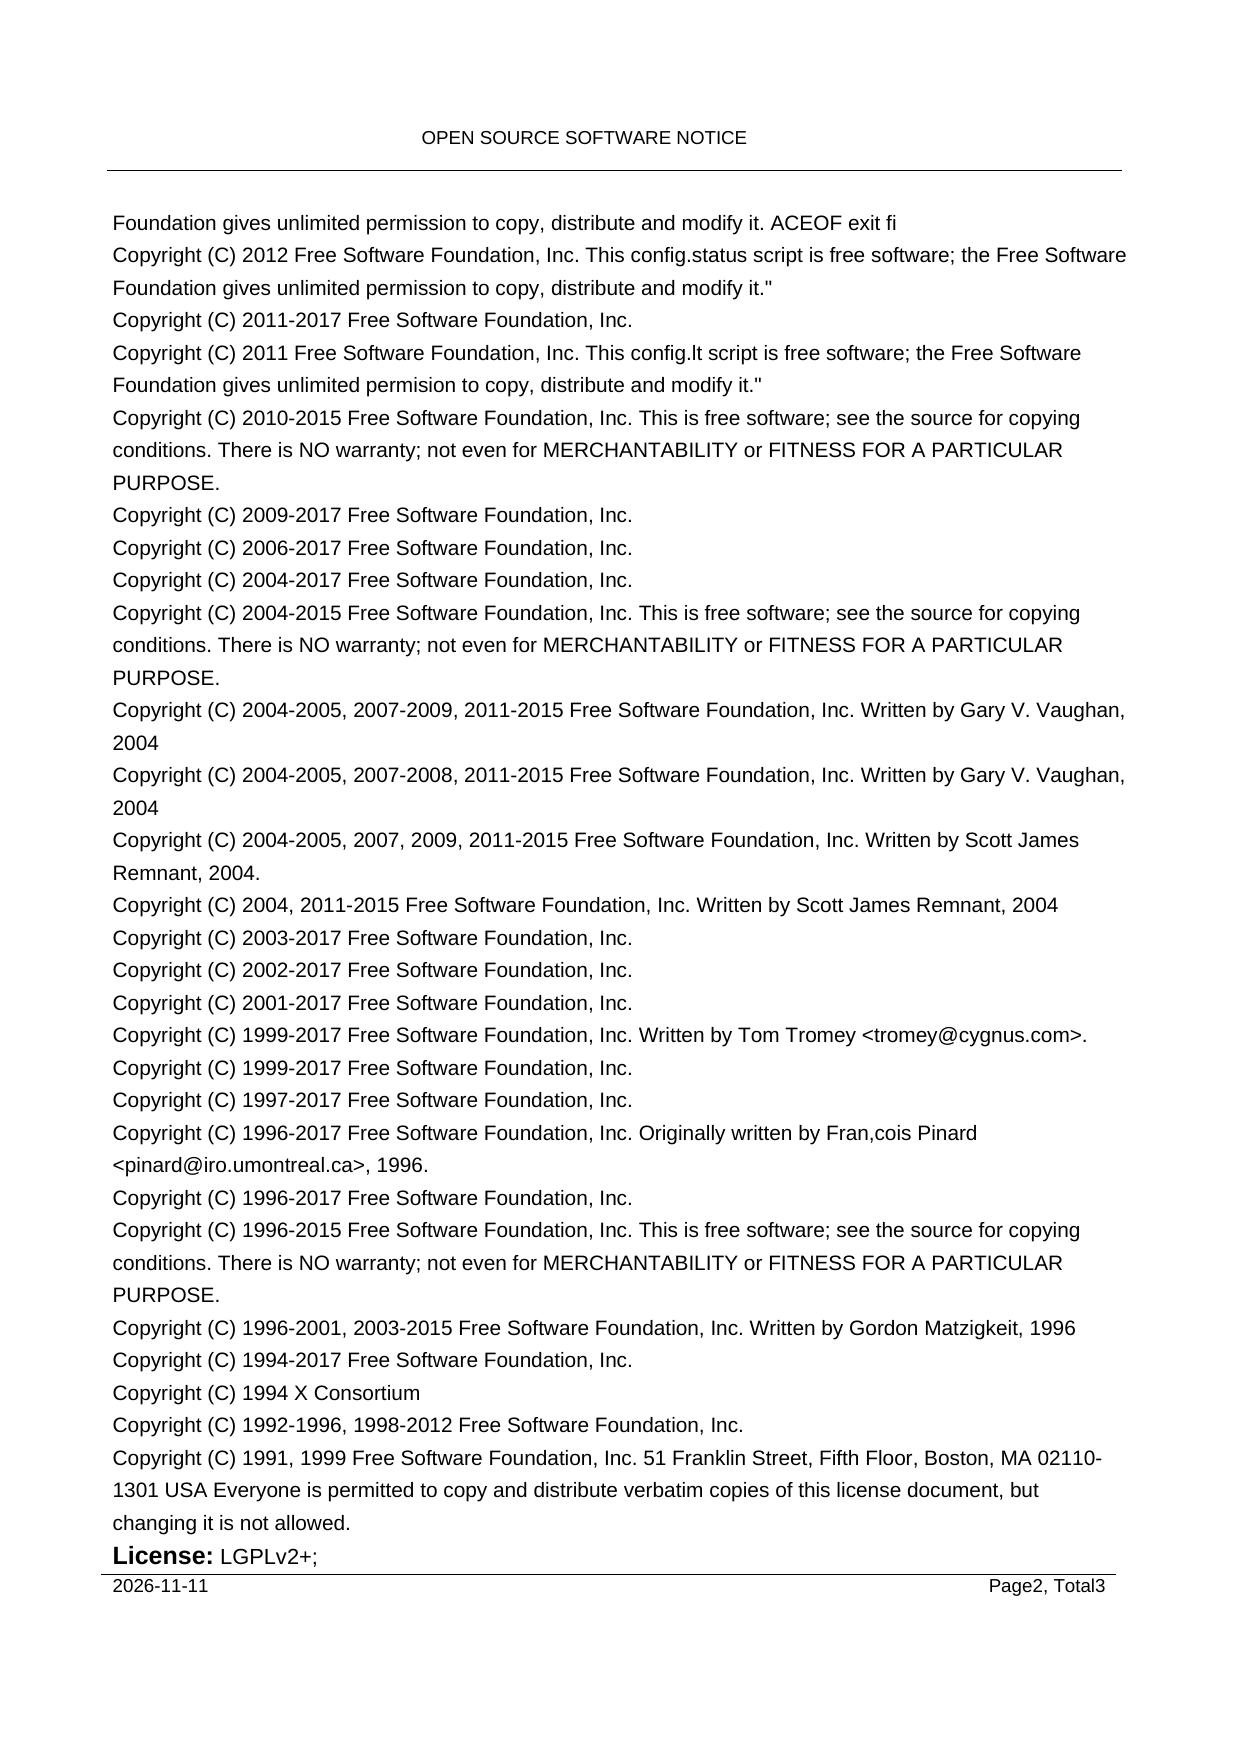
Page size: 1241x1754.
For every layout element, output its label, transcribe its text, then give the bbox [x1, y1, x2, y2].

text Copyright (C) 1999-2017 Free Software Foundation, Inc. [112, 1051, 1128, 1084]
text Copyright (C) 2004-2005, 2007, 2009, 2011-2015 Free Software Foundation, Inc. Written by Scott James Remnant, 2004. [112, 824, 1128, 889]
text Copyright (C) 1994-2017 Free Software Foundation, Inc. [112, 1344, 1128, 1376]
text Copyright (C) 2004-2005, 2007-2009, 2011-2015 Free Software Foundation, Inc. Written by Gary V. Vaughan, 2004 [112, 694, 1128, 759]
text Copyright (C) 1992-1996, 1998-2012 Free Software Foundation, Inc. [112, 1409, 1128, 1441]
text Copyright (C) 1997-2017 Free Software Foundation, Inc. [112, 1084, 1128, 1116]
text Copyright (C) 2002-2017 Free Software Foundation, Inc. [112, 954, 1128, 986]
text Copyright (C) 1996-2001, 2003-2015 Free Software Foundation, Inc. Written by Gordon Matzigkeit, 1996 [112, 1311, 1128, 1344]
text Copyright (C) 2011 Free Software Foundation, Inc. This config.lt script is free software; the Free Software Foundation gives unlimited permision to copy, distribute and modify it." [112, 336, 1128, 401]
text Copyright (C) 2004-2015 Free Software Foundation, Inc. This is free software; see the source for copying conditions. There is NO warranty; not even for MERCHANTABILITY or FITNESS FOR A PARTICULAR PURPOSE. [112, 596, 1128, 694]
text Copyright (C) 2001-2017 Free Software Foundation, Inc. [112, 986, 1128, 1019]
text Copyright (C) 1996-2017 Free Software Foundation, Inc. Originally written by Fran,cois Pinard <pinard@iro.umontreal.ca>, 1996. [112, 1116, 1128, 1181]
text Copyright (C) 2004, 2011-2015 Free Software Foundation, Inc. Written by Scott James Remnant, 2004 [112, 889, 1128, 921]
text Copyright (C) 2004-2005, 2007-2008, 2011-2015 Free Software Foundation, Inc. Written by Gary V. Vaughan, 2004 [112, 759, 1128, 824]
text Copyright (C) 1991, 1999 Free Software Foundation, Inc. 51 Franklin Street, Fifth Floor, Boston, MA 02110-1301 USA Everyone is permitted to copy and distribute verbatim copies of this license document, but changing it is not allowed. [112, 1441, 1128, 1539]
text Copyright (C) 2009-2017 Free Software Foundation, Inc. [112, 499, 1128, 531]
text Copyright (C) 1996-2015 Free Software Foundation, Inc. This is free software; see the source for copying conditions. There is NO warranty; not even for MERCHANTABILITY or FITNESS FOR A PARTICULAR PURPOSE. [112, 1214, 1128, 1311]
text Copyright (C) 1994 X Consortium [112, 1376, 1128, 1409]
text Copyright (C) 2006-2017 Free Software Foundation, Inc. [112, 531, 1128, 564]
text Copyright (C) 2003-2017 Free Software Foundation, Inc. [112, 921, 1128, 954]
text License: LGPLv2+; [112, 1539, 1128, 1571]
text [112, 206, 1128, 239]
text Copyright (C) 1999-2017 Free Software Foundation, Inc. Written by Tom Tromey <tromey@cygnus.com>. [112, 1019, 1128, 1051]
text Copyright (C) 2012 Free Software Foundation, Inc. This config.status script is free software; the Free Software Foundation gives unlimited permission to copy, distribute and modify it." [112, 239, 1128, 304]
text Copyright (C) 1996-2017 Free Software Foundation, Inc. [112, 1181, 1128, 1214]
text Copyright (C) 2011-2017 Free Software Foundation, Inc. [112, 304, 1128, 336]
text Copyright (C) 2010-2015 Free Software Foundation, Inc. This is free software; see the source for copying conditions. There is NO warranty; not even for MERCHANTABILITY or FITNESS FOR A PARTICULAR PURPOSE. [112, 401, 1128, 499]
text Copyright (C) 2004-2017 Free Software Foundation, Inc. [112, 564, 1128, 596]
